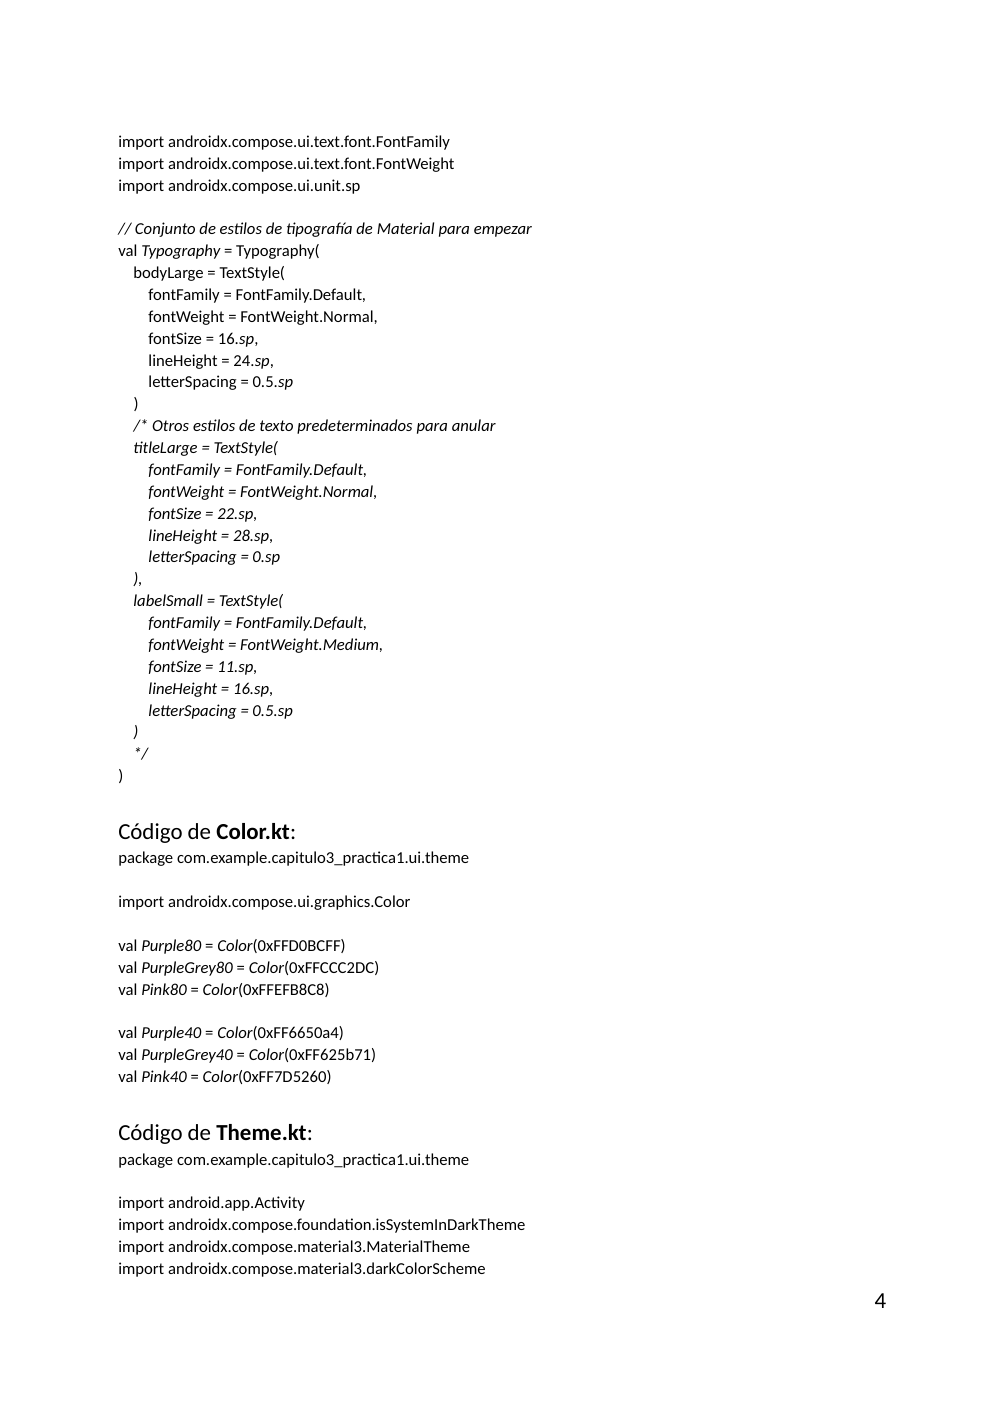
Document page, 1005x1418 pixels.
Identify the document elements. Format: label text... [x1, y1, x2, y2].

text package com.example.capitulo3_practica1.ui.theme import androidx.compose.ui.graphics.Color val Purple80 = Color(0xFFD0BCFF) val PurpleGrey80 = Color(0xFFCCC2DC) val Pink80 = Color(0xFFEFB8C8) val Purple40 = Color(0xFF6650a4) val PurpleGrey40 = Color(0xFF625b71) val Pink40 = Color(0xFF7D5260) [118, 848, 886, 1087]
text Código de Theme.kt: [118, 1118, 886, 1147]
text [118, 1149, 886, 1278]
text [118, 131, 886, 786]
text Código de Color.kt: [118, 817, 886, 846]
